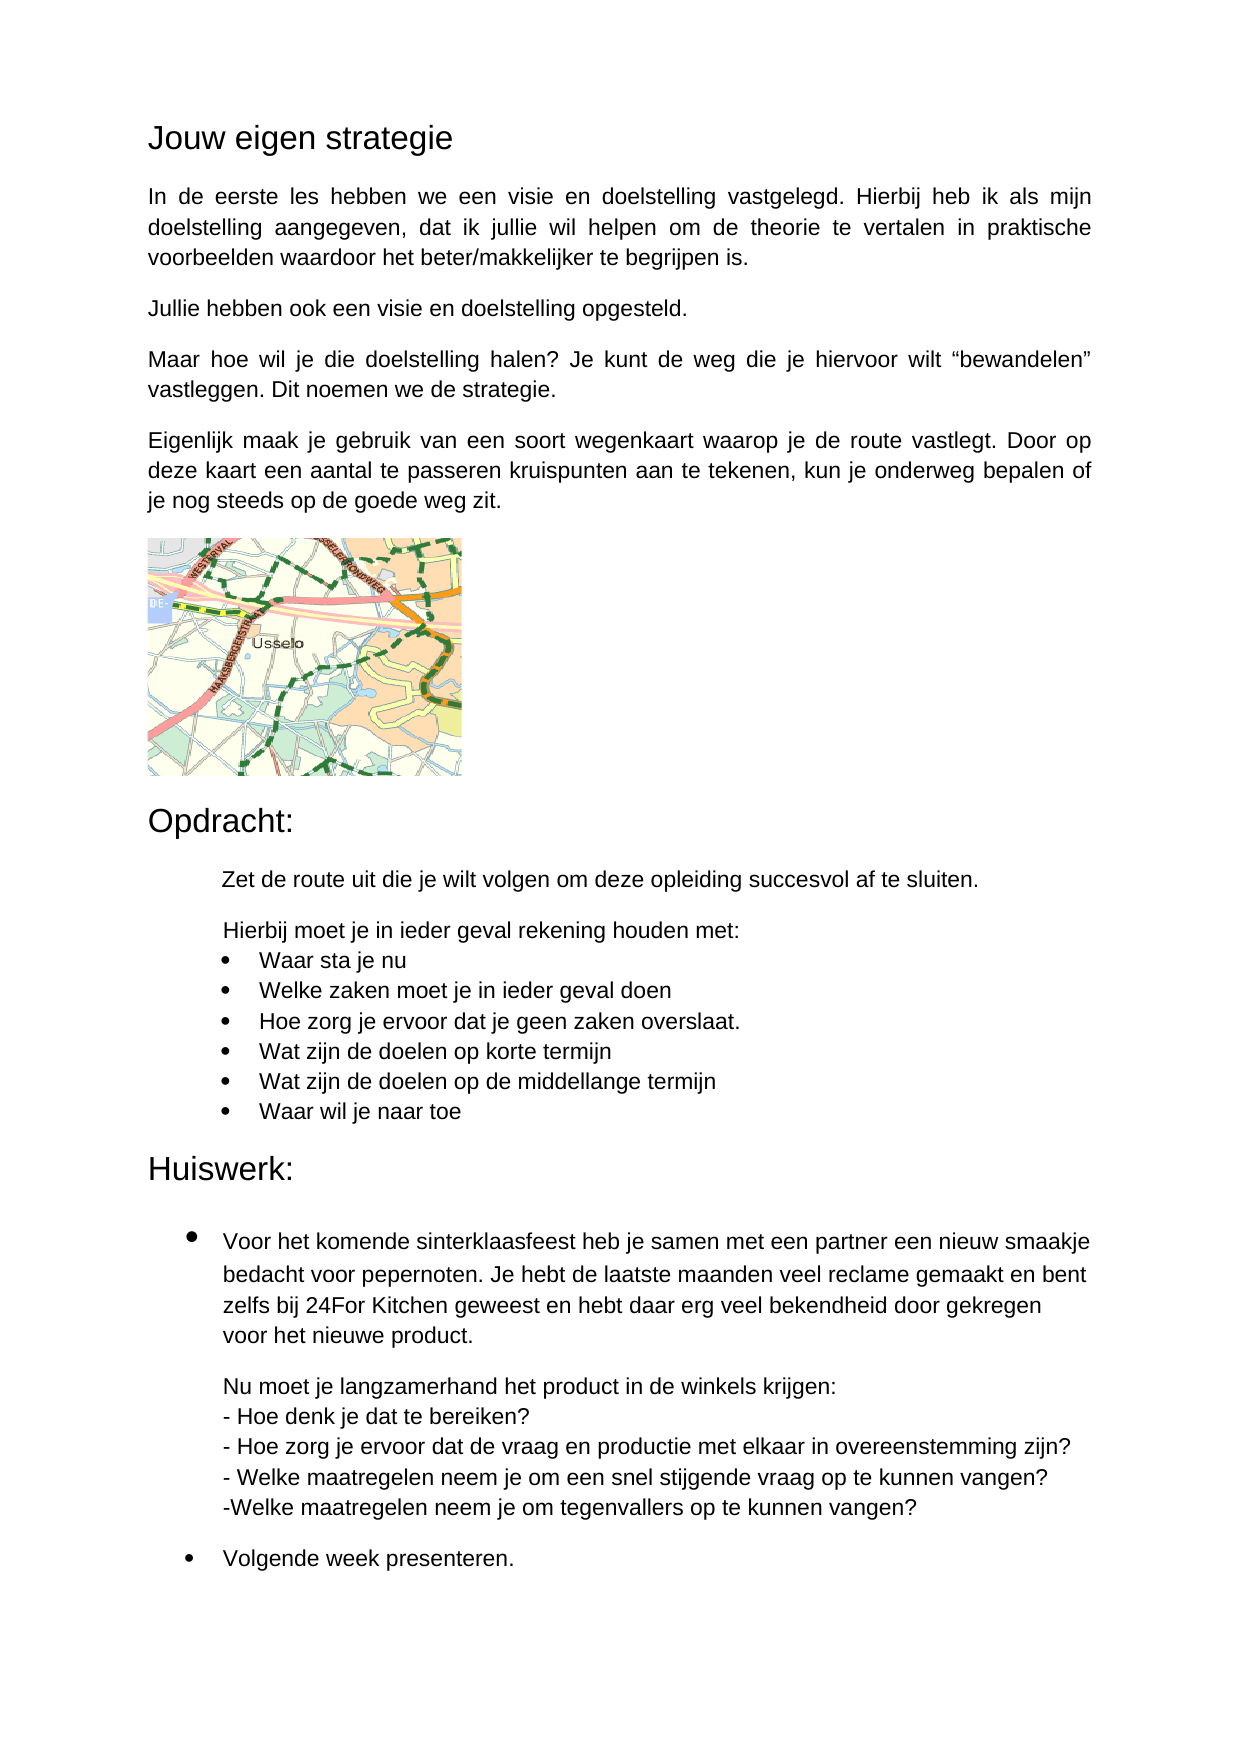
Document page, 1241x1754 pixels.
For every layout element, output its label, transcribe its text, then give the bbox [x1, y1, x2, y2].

list Volgende week presenteren. [185, 1545, 1093, 1571]
text Opdracht: [148, 801, 1093, 839]
text Jouw eigen strategie [148, 118, 1093, 157]
list Waar sta je nu [221, 947, 1093, 974]
text Zet de route uit die je wilt volgen om deze opleiding succesvol af te sluiten. [148, 866, 1093, 892]
list Hierbij moet je in ieder geval rekening houden met: [223, 917, 1093, 943]
text Huiswerk: [148, 1149, 1093, 1188]
text In de eerste les hebben we een visie en doelstelling vastgelegd. Hierbij heb ik als mijn doelstelling aangegeven, dat ik jullie wil helpen om de theorie te vertalen in praktische voorbeelden waardoor het beter/makkelijker te begrijpen is. [148, 183, 1093, 270]
list Voor het komende sinterklaasfeest heb je samen met een partner een nieuw smaakje bedacht voor pepernoten. Je hebt de laatste maanden veel reclame gemaakt en bent zelfs bij 24For Kitchen geweest en hebt daar erg veel bekendheid door gekregen voor het nieuwe product. [185, 1214, 1093, 1348]
list Welke zaken moet je in ieder geval doen [221, 977, 1093, 1004]
list Wat zijn de doelen op de middellange termijn [221, 1068, 1093, 1094]
text Eigenlijk maak je gebruik van een soort wegenkaart waarop je de route vastlegt. Door op deze kaart een aantal te passeren kruispunten aan te tekenen, kun je onderweg bepalen of je nog steeds op de goede weg zit. [148, 427, 1093, 514]
picture [147, 538, 462, 776]
list Waar wil je naar toe [221, 1098, 1093, 1125]
list Hoe zorg je ervoor dat je geen zaken overslaat. [221, 1008, 1093, 1034]
text Nu moet je langzamerhand het product in de winkels krijgen: - Hoe denk je dat te bereiken? - Hoe zorg je ervoor dat de vraag en productie met elkaar in overeenstemming zijn? - Welke maatregelen neem je om een snel stijgende vraag op te kunnen vangen? -Welke maatregelen neem je om tegenvallers op te kunnen vangen? [223, 1373, 1093, 1520]
text Jullie hebben ook een visie en doelstelling opgesteld. [148, 295, 1093, 321]
list Wat zijn de doelen op korte termijn [221, 1038, 1093, 1064]
text Maar hoe wil je die doelstelling halen? Je kunt de weg die je hiervoor wilt “bewandelen” vastleggen. Dit noemen we de strategie. [148, 346, 1093, 402]
